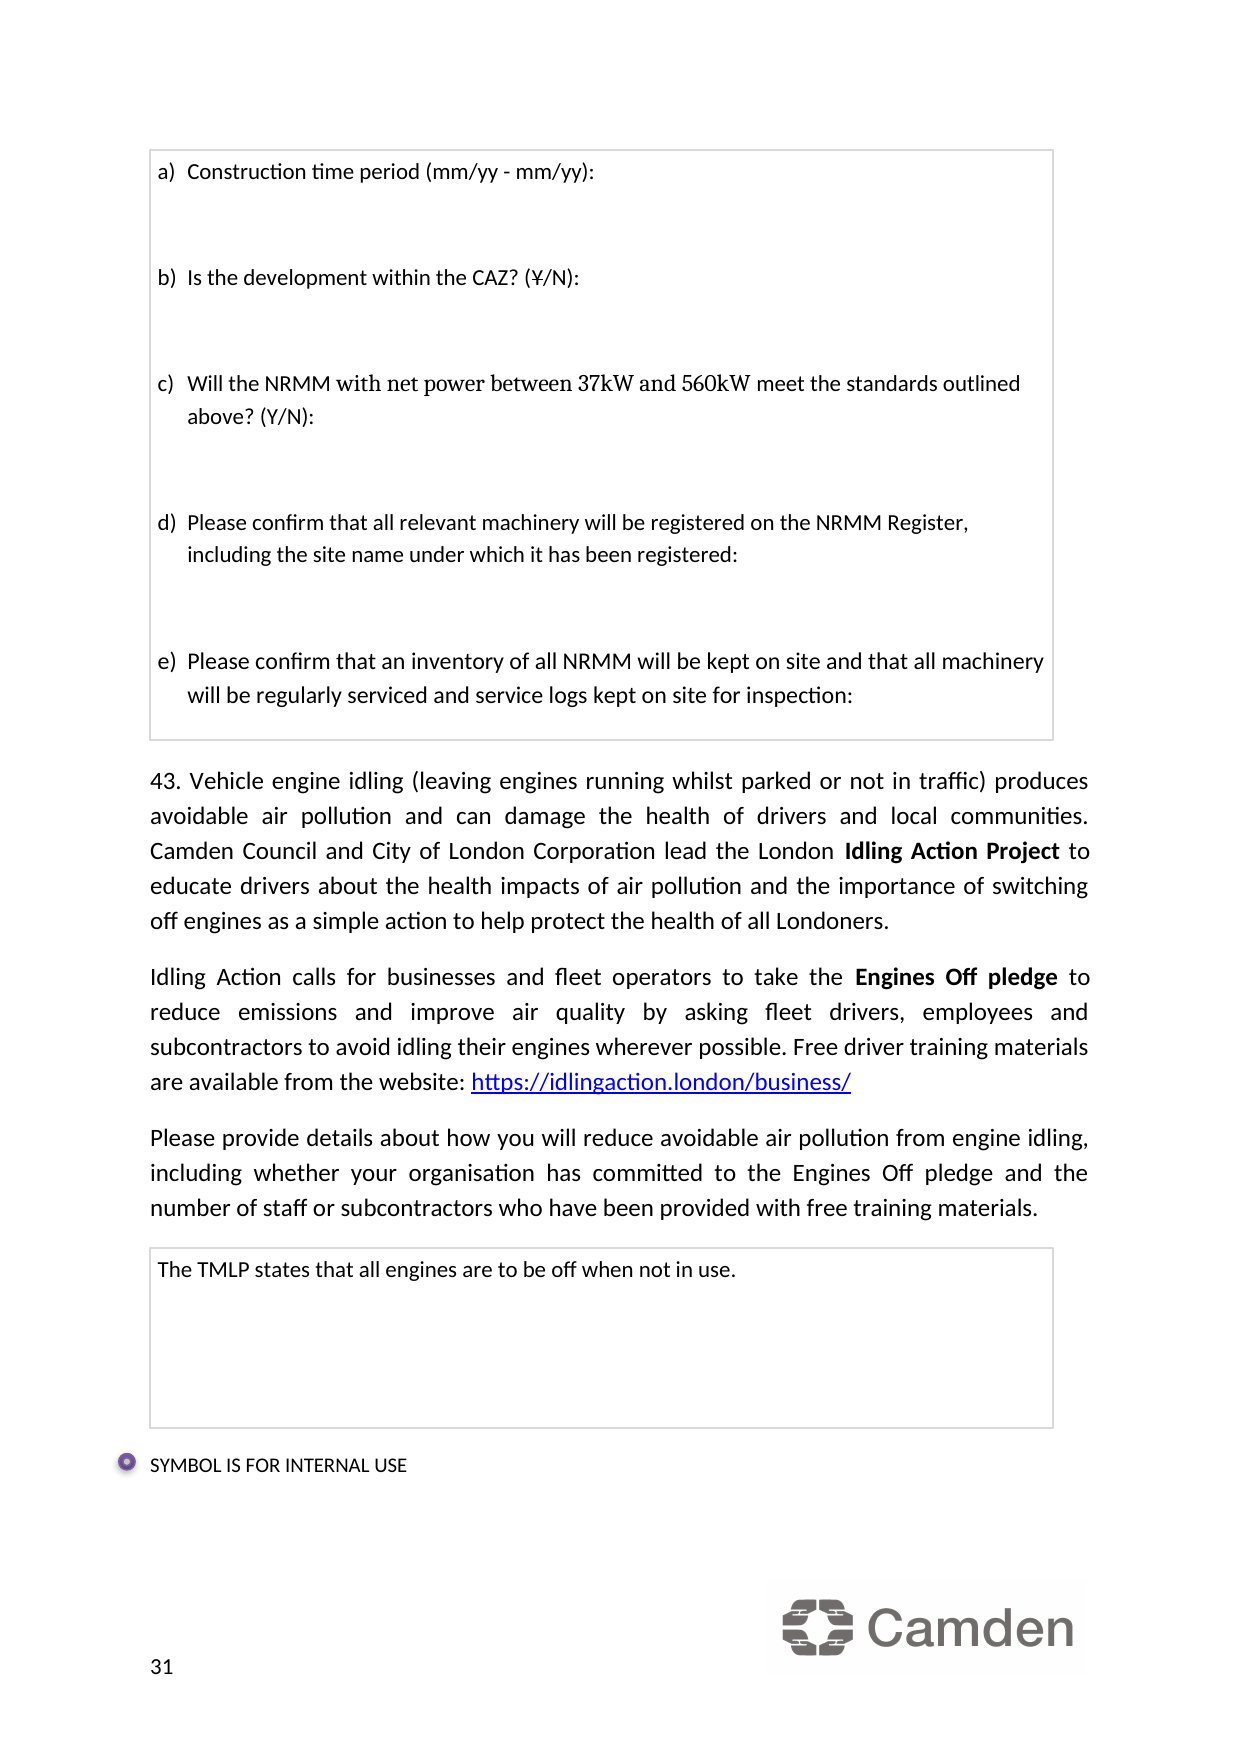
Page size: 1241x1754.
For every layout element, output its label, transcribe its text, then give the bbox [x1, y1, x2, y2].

text 43. Vehicle engine idling (leaving engines running whilst parked or not in traffic) produces avoidable air pollution and can damage the health of drivers and local communities. Camden Council and City of London Corporation lead the London Idling Action Project to educate drivers about the health impacts of air pollution and the importance of switching off engines as a simple action to help protect the health of all Londoners. [150, 765, 1090, 936]
text Please provide details about how you will reduce avoidable air pollution from engine idling, including whether your organisation has committed to the Engines Off pledge and the number of staff or subcontractors who have been provided with free training materials. [150, 1122, 1090, 1222]
text Idling Action calls for businesses and fleet operators to take the Engines Off pledge to reduce emissions and improve air quality by asking fleet drivers, employees and subcontractors to avoid idling their engines wherever possible. Free driver training materials are available from the website: https://idlingaction.london/business/ [150, 961, 1090, 1096]
text SYMBOL IS FOR INTERNAL USE [150, 1453, 1090, 1478]
picture [767, 1580, 1088, 1675]
